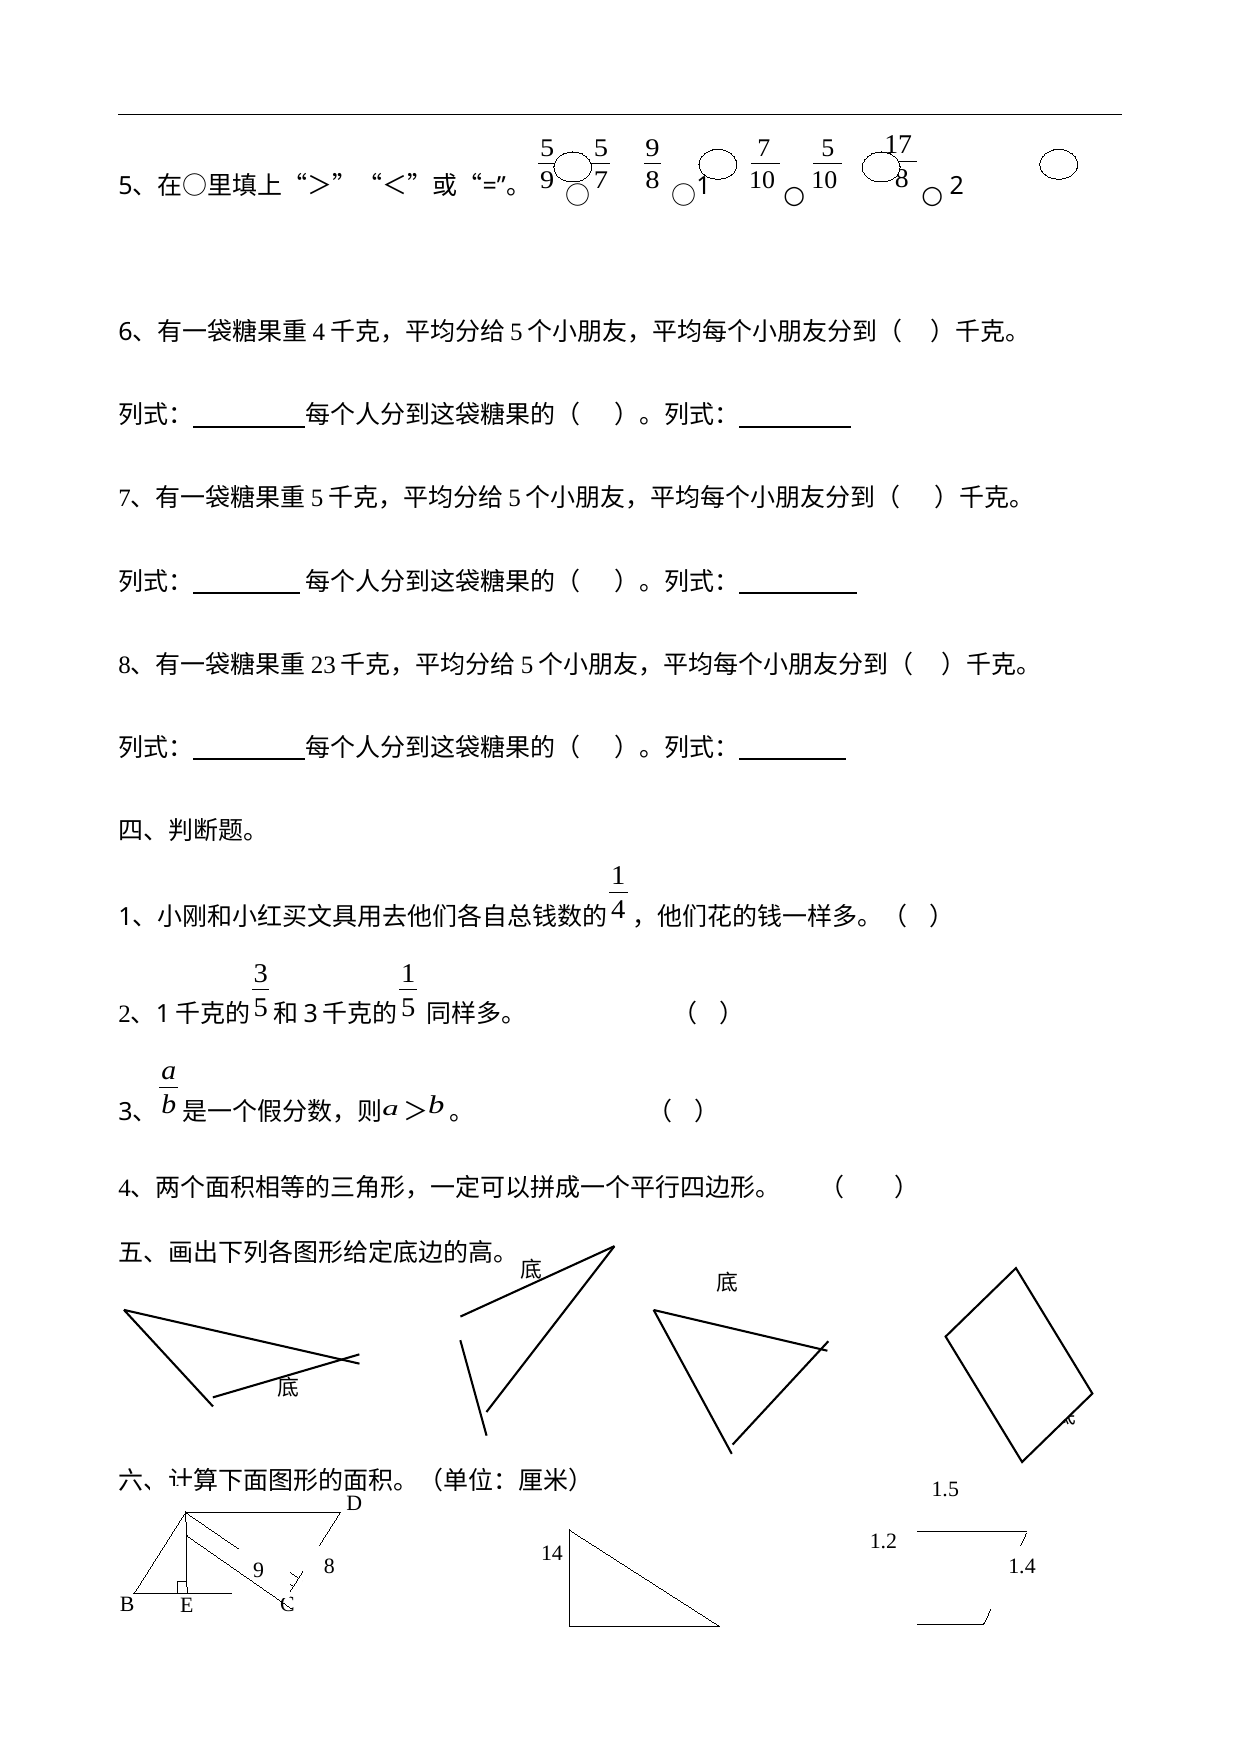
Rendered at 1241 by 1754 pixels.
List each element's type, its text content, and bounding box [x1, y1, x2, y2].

text 3、是一个假分数，则＞。 （ ） [118, 1056, 1122, 1153]
text 2、1千克的和3千克的 同样多。 （ ） [118, 958, 1122, 1056]
text 5、在○里填上“＞”“＜”或“=”。 ○ ○1 ○ ○ 2 [118, 130, 1122, 228]
text 4、两个面积相等的三角形，一定可以拼成一个平行四边形。 （ ） [118, 1153, 1122, 1218]
text 列式： 每个人分到这袋糖果的（ ）。列式： [118, 713, 1122, 778]
text 六、计算下面图形的面积。（单位：厘米） [118, 1446, 1122, 1511]
text 四、判断题。 [118, 796, 1122, 861]
text 8、有一袋糖果重23千克，平均分给5个小朋友，平均每个小朋友分到（ ）千克。 [118, 630, 1122, 695]
text 五、画出下列各图形给定底边的高。 [118, 1218, 1122, 1283]
text 7、有一袋糖果重5千克，平均分给5个小朋友，平均每个小朋友分到（ ）千克。 [118, 463, 1122, 528]
text 1、小刚和小红买文具用去他们各自总钱数的，他们花的钱一样多。（ ） [118, 861, 1122, 958]
text 列式： 每个人分到这袋糖果的（ ）。列式： [118, 547, 1122, 612]
text 列式： 每个人分到这袋糖果的（ ）。列式： [118, 380, 1122, 445]
text 6、有一袋糖果重4千克，平均分给5个小朋友，平均每个小朋友分到（ ）千克。 [118, 297, 1122, 362]
